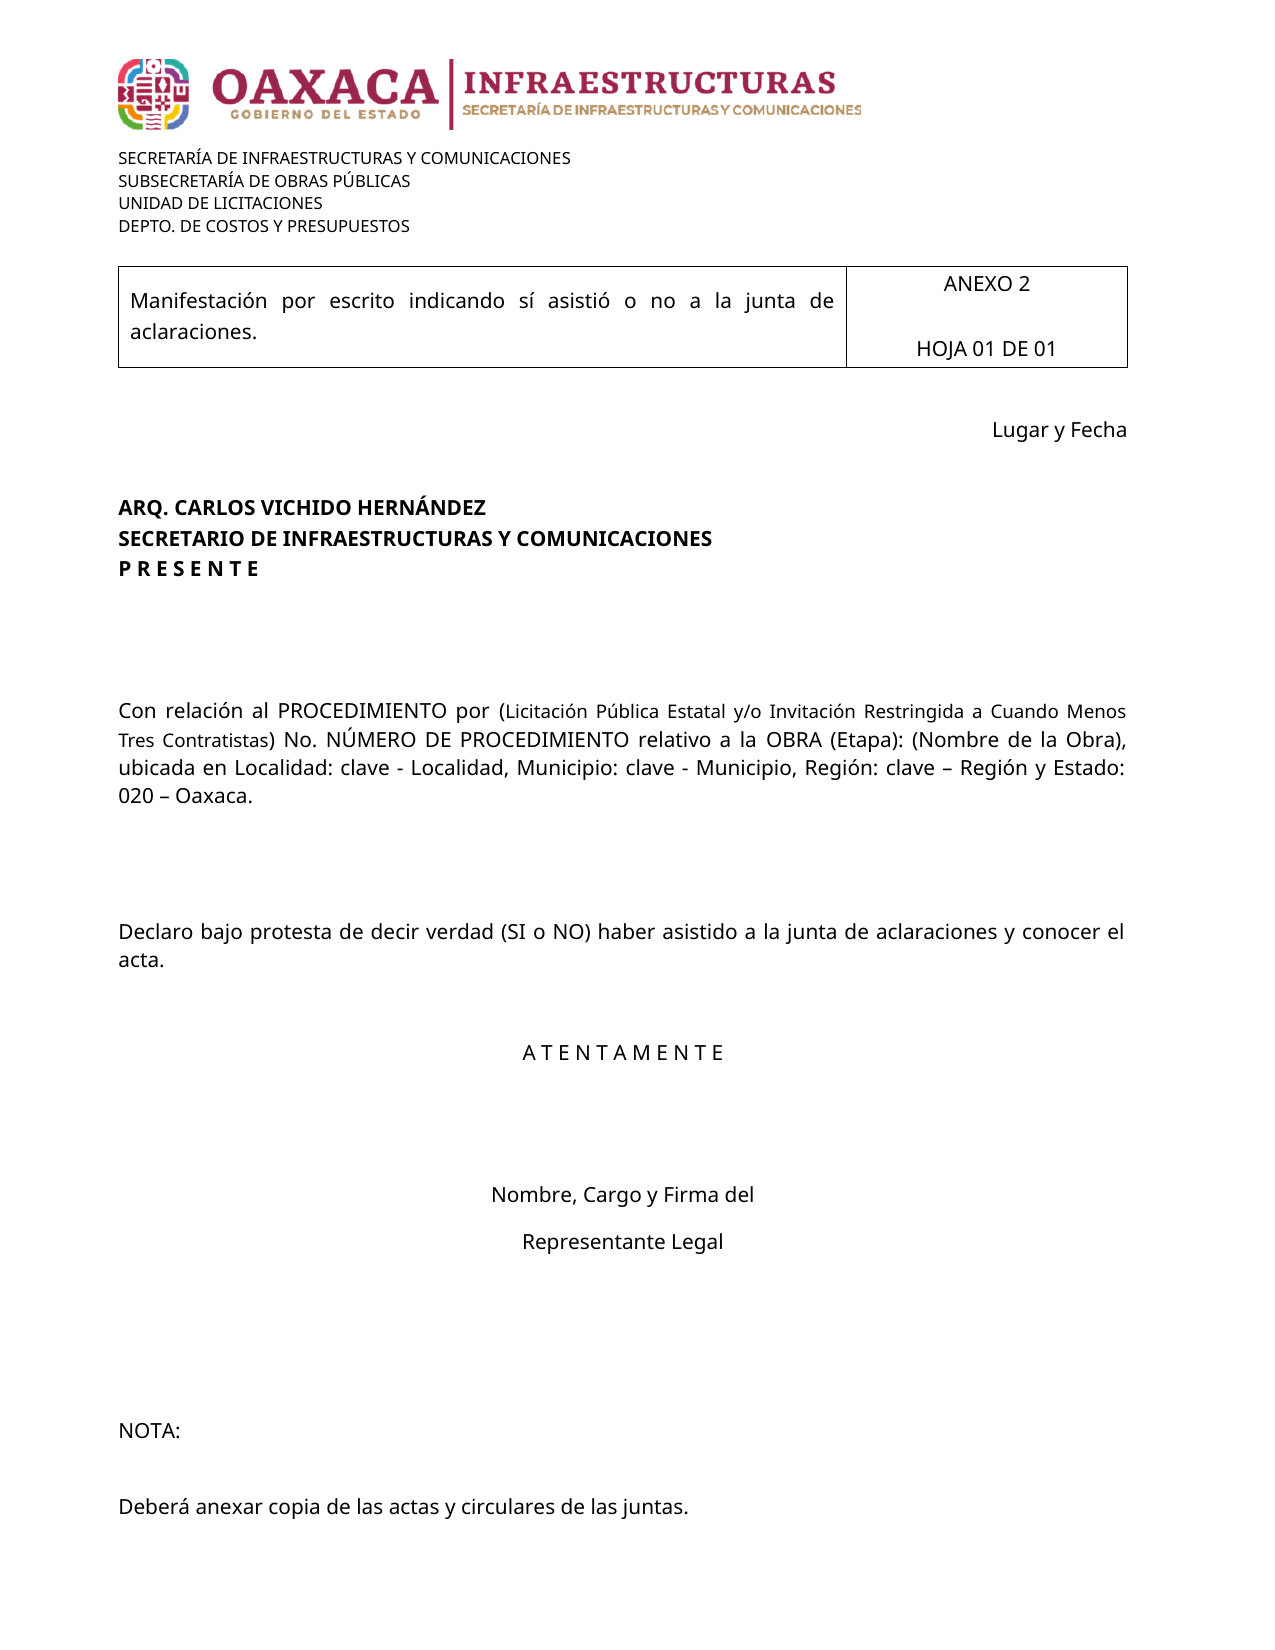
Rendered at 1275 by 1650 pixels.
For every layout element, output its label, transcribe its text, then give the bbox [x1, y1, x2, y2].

text Con relación al PROCEDIMIENTO por (Licitación Pública Estatal y/o Invitación Restringida a Cuando Menos Tres Contratistas) No. NÚMERO DE PROCEDIMIENTO relativo a la OBRA (Etapa): (Nombre de la Obra), ubicada en Localidad: clave - Localidad, Municipio: clave - Municipio, Región: clave – Región y Estado: 020 – Oaxaca. [118, 696, 1127, 810]
text NOTA: [118, 1416, 1127, 1444]
table_header Manifestación por escrito indicando sí asistió o no a la junta de aclaraciones. [119, 267, 846, 367]
table_header ANEXO 2 HOJA 01 DE 01 [847, 267, 1127, 367]
text Declaro bajo protesta de decir verdad (SI o NO) haber asistido a la junta de aclaraciones y conocer el acta. [118, 917, 1127, 974]
text ARQ. CARLOS VICHIDO HERNÁNDEZ [118, 493, 1127, 522]
text Lugar y Fecha [118, 415, 1127, 444]
text A T E N T A M E N T E [118, 1038, 1127, 1066]
picture [118, 59, 862, 130]
text P R E S E N T E [118, 554, 1127, 583]
text SECRETARIO DE INFRAESTRUCTURAS Y COMUNICACIONES [118, 524, 1127, 552]
text Representante Legal [118, 1227, 1127, 1255]
text Nombre, Cargo y Firma del [118, 1180, 1127, 1208]
text Deberá anexar copia de las actas y circulares de las juntas. [118, 1492, 1127, 1520]
